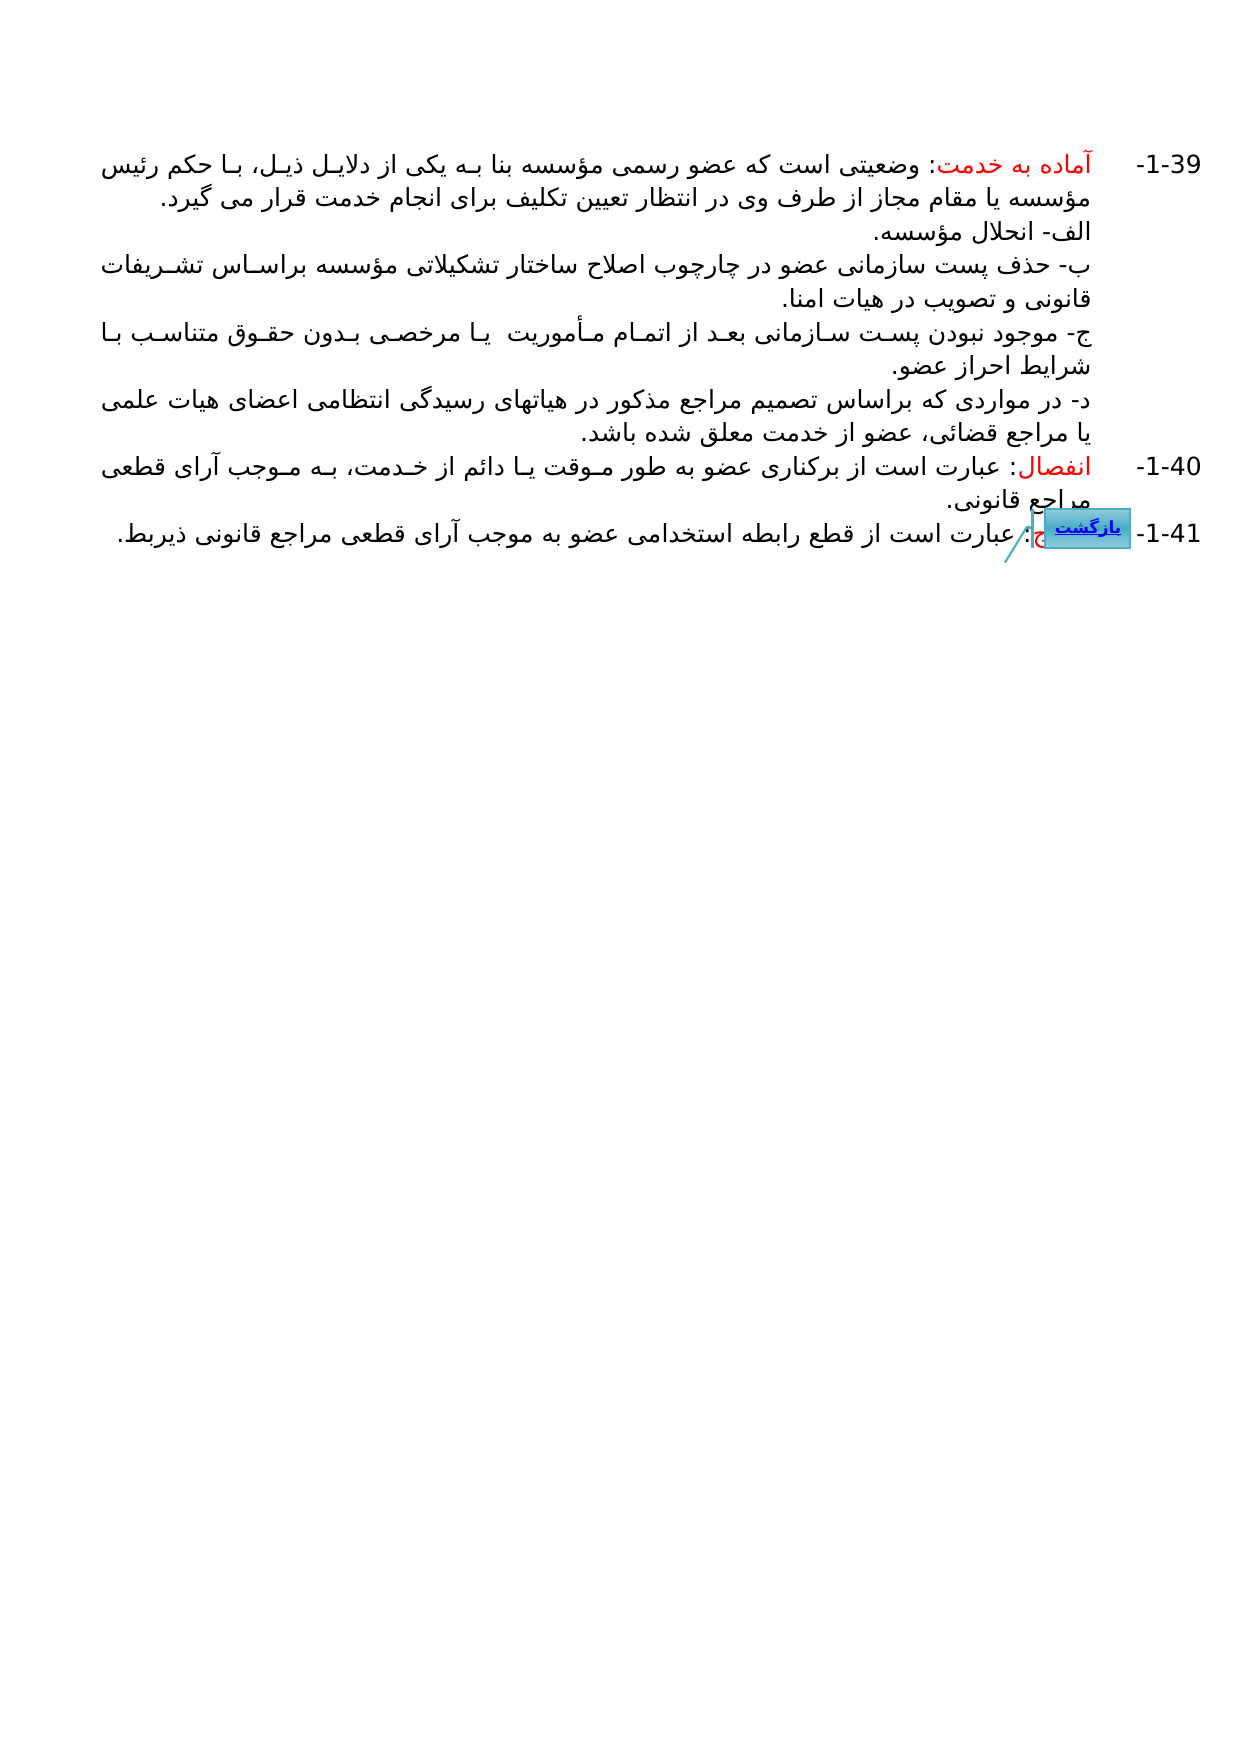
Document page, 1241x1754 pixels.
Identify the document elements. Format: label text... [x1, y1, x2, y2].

list ج- موجود نبودن پست سازمانی بعد از اتمام مأموریت یا مرخصی بدون حقوق متناسب با شرایط احراز عضو. [100, 318, 1091, 380]
list اخراج: عبارت است از قطع رابطه استخدامی عضو به موجب آرای قطعی مراجع قانونی ذیربط. [100, 519, 1031, 548]
list آماده به خدمت: وضعیتی است که عضو رسمی مؤسسه بنا به یکی از دلایل ذیل، با حکم رئیس مؤسسه یا مقام مجاز از طرف وی در انتظار تعیین تکلیف برای انجام خدمت قرار می گیرد. [100, 150, 1136, 213]
list انفصال: عبارت است از برکناری عضو به طور موقت یا دائم از خدمت، به موجب آرای قطعی مراجع قانونی. [100, 452, 1136, 514]
list الف- انحلال مؤسسه. [100, 217, 1091, 246]
list ب- حذف پست سازمانی عضو در چارچوب اصلاح ساختار تشکیلاتی مؤسسه براساس تشریفات قانونی و تصویب در هیات امنا. [100, 251, 1091, 313]
list د- در مواردی که براساس تصمیم مراجع مذکور در هیاتهای رسیدگی انتظامی اعضای هیات علمی یا مراجع قضائی، عضو از خدمت معلق شده باشد. [100, 385, 1091, 447]
